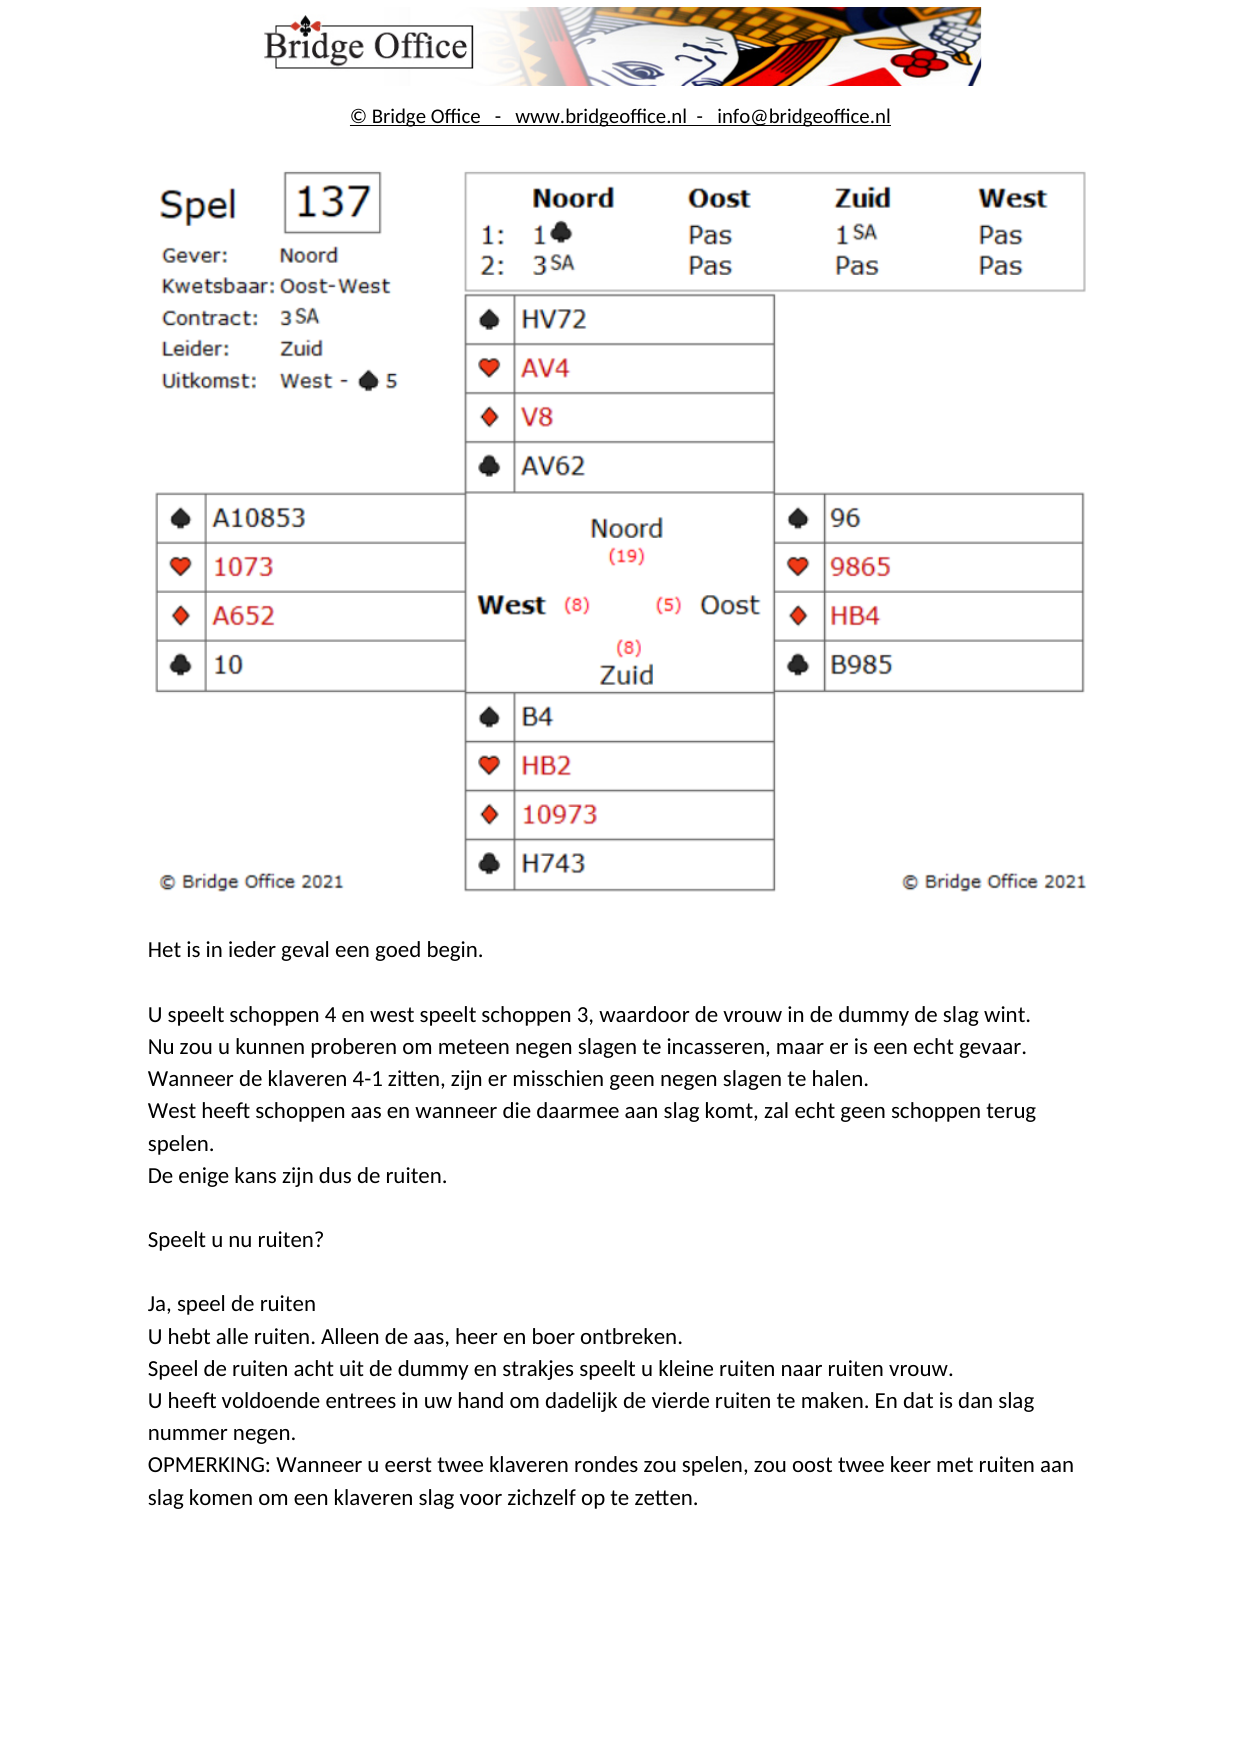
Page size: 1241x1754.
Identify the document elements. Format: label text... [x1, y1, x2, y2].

text Speelt u nu ruiten? [148, 1225, 1093, 1253]
text Ja, speel de ruiten [148, 1289, 1093, 1318]
text West heeft schoppen aas en wanneer die daarmee aan slag komt, zal echt geen schoppen terug spelen. [148, 1096, 1093, 1157]
picture [147, 160, 1093, 900]
text Wanneer de klaveren 4-1 zitten, zijn er misschien geen negen slagen te halen. [148, 1064, 1093, 1092]
text U speelt schoppen 4 en west speelt schoppen 3, waardoor de vrouw in de dummy de slag wint. [148, 1000, 1093, 1028]
text Speel de ruiten acht uit de dummy en strakjes speelt u kleine ruiten naar ruiten vrouw. [148, 1354, 1093, 1382]
text Nu zou u kunnen proberen om meteen negen slagen te incasseren, maar er is een echt gevaar. [148, 1032, 1093, 1060]
text De enige kans zijn dus de ruiten. [148, 1161, 1093, 1189]
text Het is in ieder geval een goed begin. [148, 936, 1093, 963]
text U heeft voldoende entrees in uw hand om dadelijk de vierde ruiten te maken. En dat is dan slag nummer negen. [148, 1386, 1093, 1446]
text U hebt alle ruiten. Alleen de aas, heer en boer ontbreken. [148, 1322, 1093, 1350]
picture [237, 7, 980, 85]
text OPMERKING: Wanneer u eerst twee klaveren rondes zou spelen, zou oost twee keer met ruiten aan slag komen om een klaveren slag voor zichzelf op te zetten. [148, 1451, 1093, 1511]
